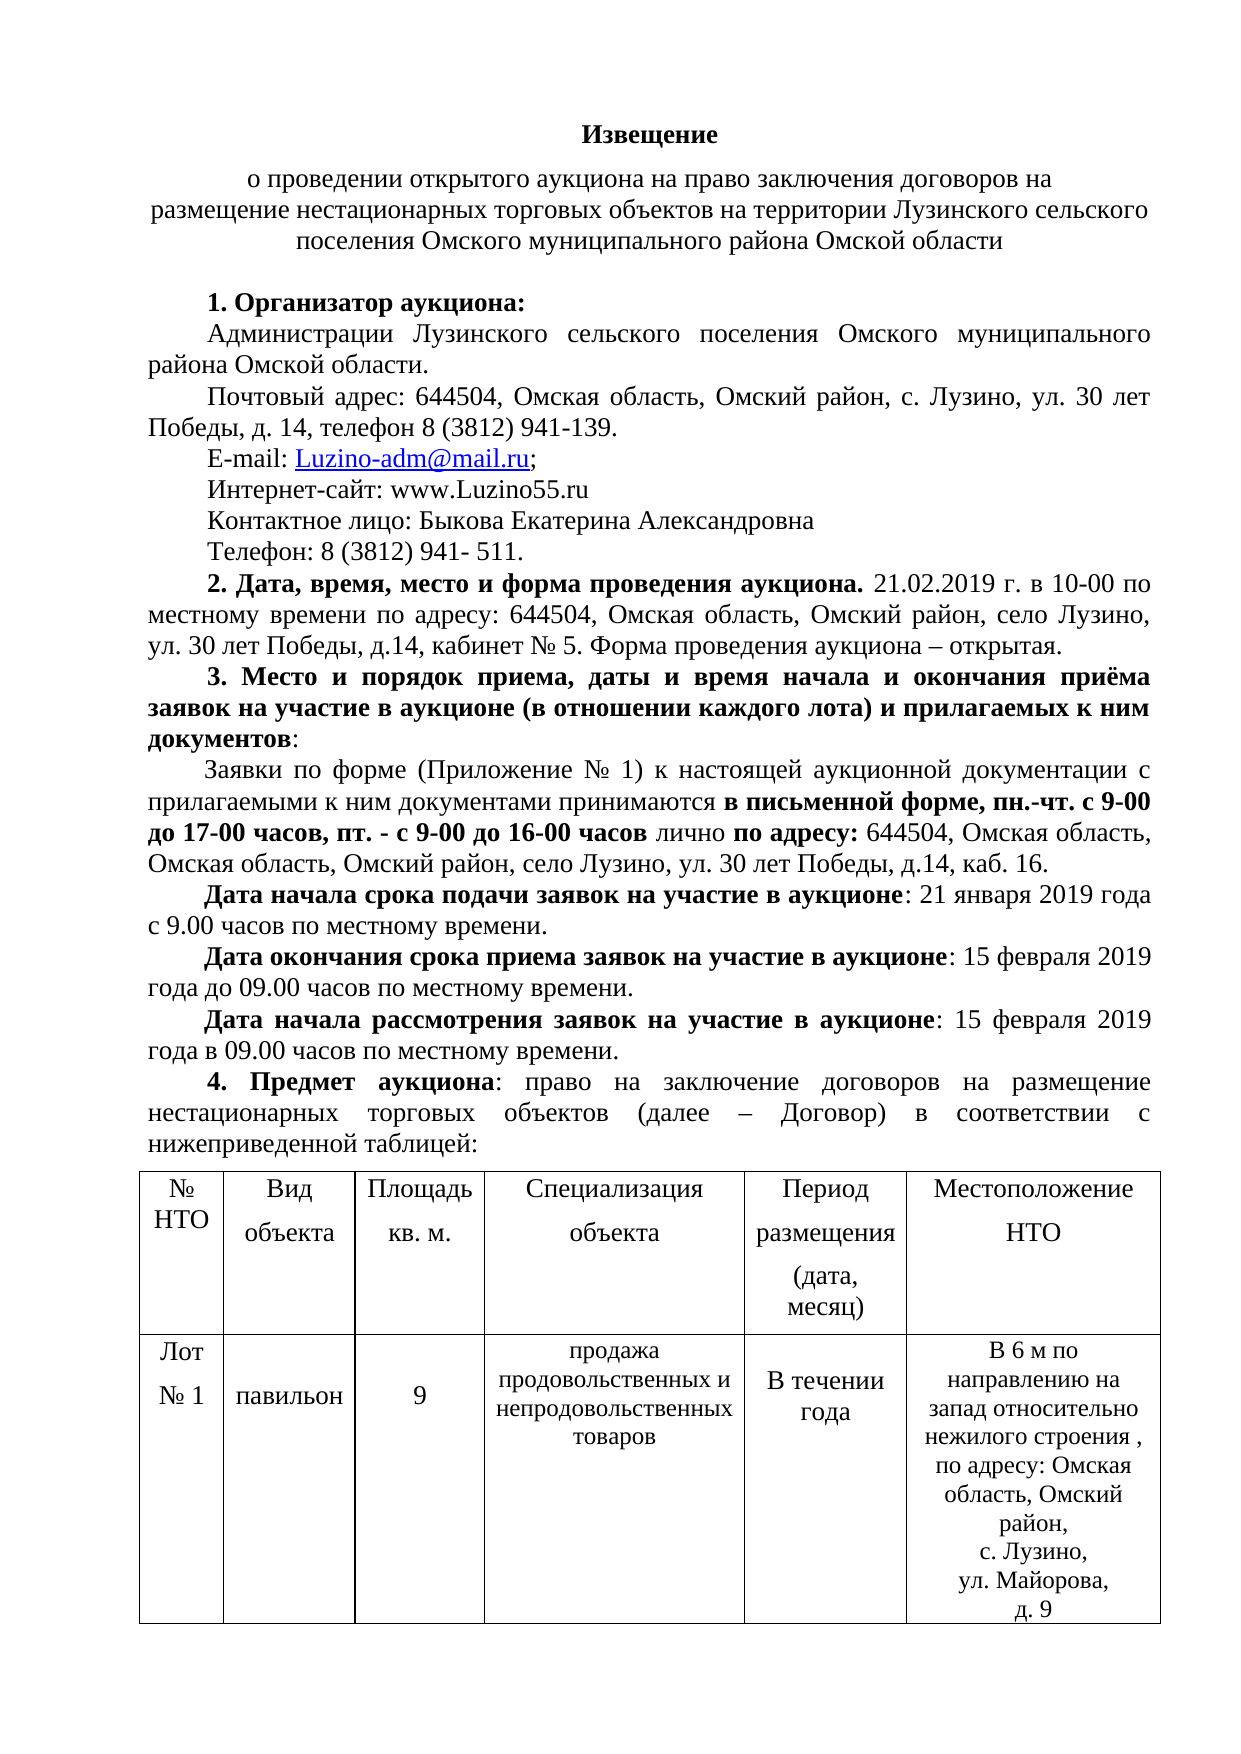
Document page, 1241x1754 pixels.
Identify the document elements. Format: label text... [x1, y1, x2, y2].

table_cell В 6 м по направлению на запад относительно нежилого строения , по адресу: Омская область, Омский район, с. Лузино, ул. Майорова, д. 9 [907, 1335, 1160, 1623]
text 1. Организатор аукциона: [148, 286, 1152, 317]
table_cell В течении года [745, 1335, 906, 1623]
text Извещение [148, 118, 1152, 149]
text Администрации Лузинского сельского поселения Омского муниципального района Омской области. [148, 317, 1152, 380]
text Дата начала рассмотрения заявок на участие в аукционе: 15 февраля 2019 года в 09.00 часов по местному времени. [148, 1003, 1152, 1065]
text Дата окончания срока приема заявок на участие в аукционе: 15 февраля 2019 года до 09.00 часов по местному времени. [148, 940, 1152, 1003]
table_cell Лот № 1 [140, 1335, 223, 1623]
table_header Период размещения (дата, месяц) [745, 1172, 906, 1334]
text Почтовый адрес: 644504, Омская область, Омский район, с. Лузино, ул. 30 лет Победы, д. 14, телефон 8 (3812) 941-139. [148, 380, 1152, 442]
text Дата начала срока подачи заявок на участие в аукционе: 21 января 2019 года с 9.00 часов по местному времени. [148, 878, 1152, 940]
text Заявки по форме (Приложение № 1) к настоящей аукционной документации с прилагаемыми к ним документами принимаются в письменной форме, пн.-чт. с 9-00 до 17-00 часов, пт. - с 9-00 до 16-00 часов лично по адресу: 644504, Омская область, Омская область, Омский район, село Лузино, ул. 30 лет Победы, д.14, каб. 16. [148, 753, 1152, 878]
text 2. Дата, время, место и форма проведения аукциона. 21.02.2019 г. в 10-00 по местному времени по адресу: 644504, Омская область, Омский район, село Лузино, ул. 30 лет Победы, д.14, кабинет № 5. Форма проведения аукциона – открытая. [148, 567, 1152, 660]
text Интернет-сайт: www.Luzino55.ru [148, 473, 1152, 504]
text размещение нестационарных торговых объектов на территории Лузинского сельского поселения Омского муниципального района Омской области [148, 193, 1152, 255]
table_header Вид объекта [224, 1172, 354, 1334]
table_header № НТО [140, 1172, 223, 1334]
table_header Площадь кв. м. [356, 1172, 484, 1334]
text Контактное лицо: Быкова Екатерина Александровна [148, 504, 1152, 536]
table_cell 9 [356, 1335, 484, 1623]
table_cell павильон [224, 1335, 354, 1623]
table_cell продажа продовольственных и непродовольственных товаров [485, 1335, 744, 1623]
text 4. Предмет аукциона: право на заключение договоров на размещение нестационарных торговых объектов (далее – Договор) в соответствии с нижеприведенной таблицей: [148, 1065, 1152, 1158]
table_header Специализация объекта [485, 1172, 744, 1334]
text о проведении открытого аукциона на право заключения договоров на [148, 162, 1152, 193]
table_header Местоположение НТО [907, 1172, 1160, 1334]
text E-mail: Luzino-adm@mail.ru; [148, 442, 1152, 473]
text Телефон: 8 (3812) 941- 511. [148, 536, 1152, 567]
text 3. Место и порядок приема, даты и время начала и окончания приёма заявок на участие в аукционе (в отношении каждого лота) и прилагаемых к ним документов: [148, 660, 1152, 753]
